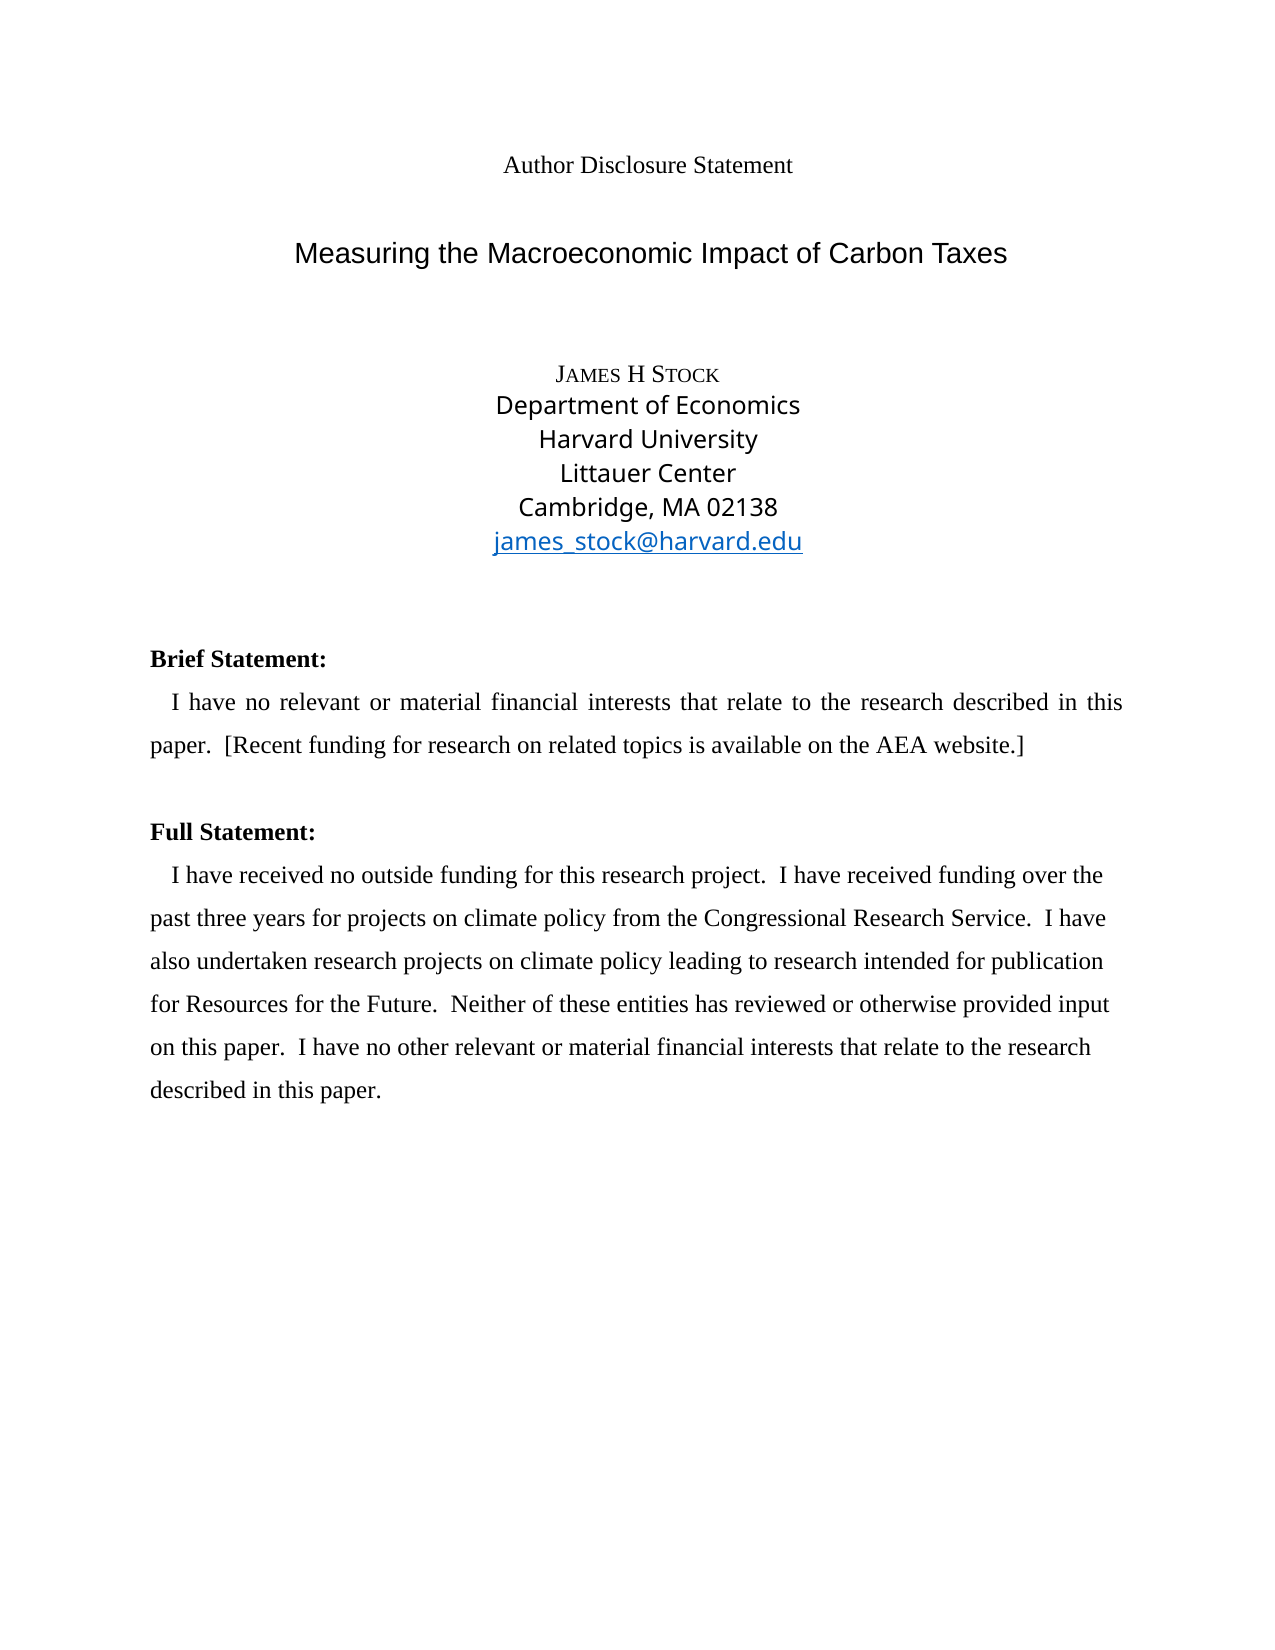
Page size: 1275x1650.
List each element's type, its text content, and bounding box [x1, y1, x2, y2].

text Cambridge, MA 02138 [150, 490, 1125, 524]
text Department of Economics [150, 388, 1125, 422]
text I have received no outside funding for this research project. I have received funding over the past three years for projects on climate policy from the Congressional Research Service. I have also undertaken research projects on climate policy leading to research intended for publication for Resources for the Future. Neither of these entities has reviewed or otherwise provided input on this paper. I have no other relevant or material financial interests that relate to the research described in this paper. [150, 860, 1125, 1104]
text I have no relevant or material financial interests that relate to the research described in this paper. [Recent funding for research on related topics is available on the AEA website.] [150, 687, 1125, 759]
text Brief Statement: [150, 644, 1125, 673]
text Measuring the Macroeconomic Impact of Carbon Taxes [150, 236, 1125, 270]
text Littauer Center [150, 456, 1125, 490]
text james_stock@harvard.edu [150, 524, 1125, 558]
text Harvard University [150, 422, 1125, 456]
text Full Statement: [150, 817, 1125, 845]
text Author Disclosure Statement [150, 150, 1125, 179]
text James H Stock [150, 359, 1125, 388]
